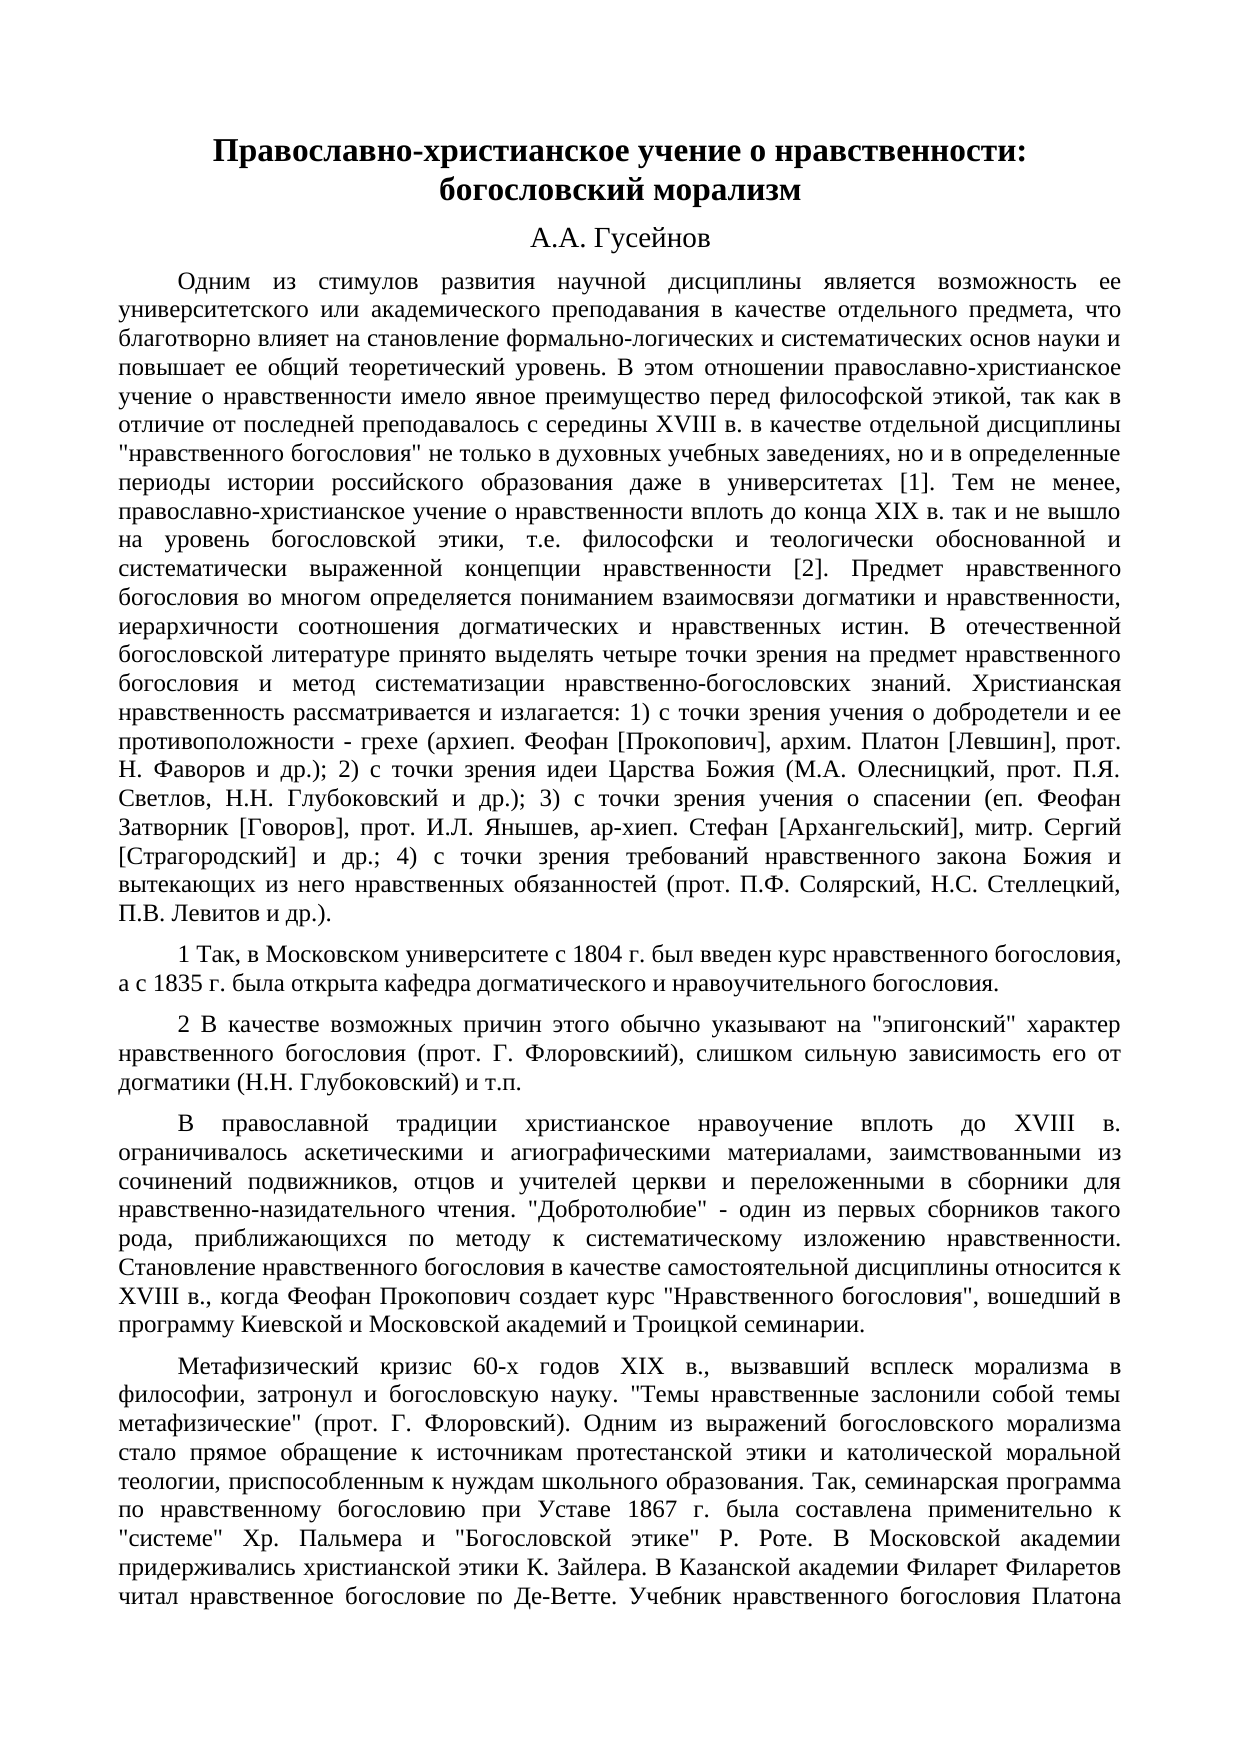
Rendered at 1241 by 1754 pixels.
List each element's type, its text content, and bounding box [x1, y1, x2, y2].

text В православной традиции христианское нравоучение вплоть до XVIII в. ограничивалось аскетическими и агиографическими материалами, заимствованными из сочинений подвижников, отцов и учителей церкви и переложенными в сборники для нравственно-назидательного чтения. "Добротолюбие" - один из первых сборников такого рода, приближающихся по методу к систематическому изложению нравственности. Становление нравственного богословия в качестве самостоятельной дисциплины относится к XVIII в., когда Феофан Прокопович создает курс "Нравственного богословия", вошедший в программу Киевской и Московской академий и Троицкой семинарии. [118, 1108, 1122, 1338]
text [118, 1351, 1122, 1609]
text 2 В качестве возможных причин этого обычно указывают на "эпигонский" характер нравственного богословия (прот. Г. Флоровскиий), слишком сильную зависимость его от догматики (Н.Н. Глубоковский) и т.п. [118, 1009, 1122, 1096]
text А.А. Гусейнов [118, 220, 1122, 253]
text Одним из стимулов развития научной дисциплины является возможность ее университетского или академического преподавания в качестве отдельного предмета, что благотворно влияет на становление формально-логических и систематических основ науки и повышает ее общий теоретический уровень. В этом отношении православно-христианское учение о нравственности имело явное преимущество перед философской этикой, так как в отличие от последней преподавалось с середины XVIII в. в качестве отдельной дисциплины "нравственного богословия" не только в духовных учебных заведениях, но и в определенные периоды истории российского образования даже в университетах [1]. Тем не менее, православно-христианское учение о нравственности вплоть до конца XIX в. так и не вышло на уровень богословской этики, т.е. философски и теологически обоснованной и систематически выраженной концепции нравственности [2]. Предмет нравственного богословия во многом определяется пониманием взаимосвязи догматики и нравственности, иерархичности соотношения догматических и нравственных истин. В отечественной богословской литературе принято выделять четыре точки зрения на предмет нравственного богословия и метод систематизации нравственно-богословских знаний. Христианская нравственность рассматривается и излагается: 1) с точки зрения учения о добродетели и ее противоположности - грехе (архиеп. Феофан [Прокопович], архим. Платон [Левшин], прот. Н. Фаворов и др.); 2) с точки зрения идеи Царства Божия (М.А. Олесницкий, прот. П.Я. Светлов, Н.Н. Глубоковский и др.); 3) с точки зрения учения о спасении (еп. Феофан Затворник [Говоров], прот. И.Л. Янышев, ар-хиеп. Стефан [Архангельский], митр. Сергий [Страгородский] и др.; 4) с точки зрения требований нравственного закона Божия и вытекающих из него нравственных обязанностей (прот. П.Ф. Солярский, Н.С. Стеллецкий, П.В. Левитов и др.). [118, 266, 1122, 927]
text 1 Так, в Московском университете с 1804 г. был введен курс нравственного богословия, а с 1835 г. была открыта кафедра догматического и нравоучительного богословия. [118, 939, 1122, 997]
text Православно-христианское учение о нравственности: богословский морализм [118, 131, 1122, 207]
